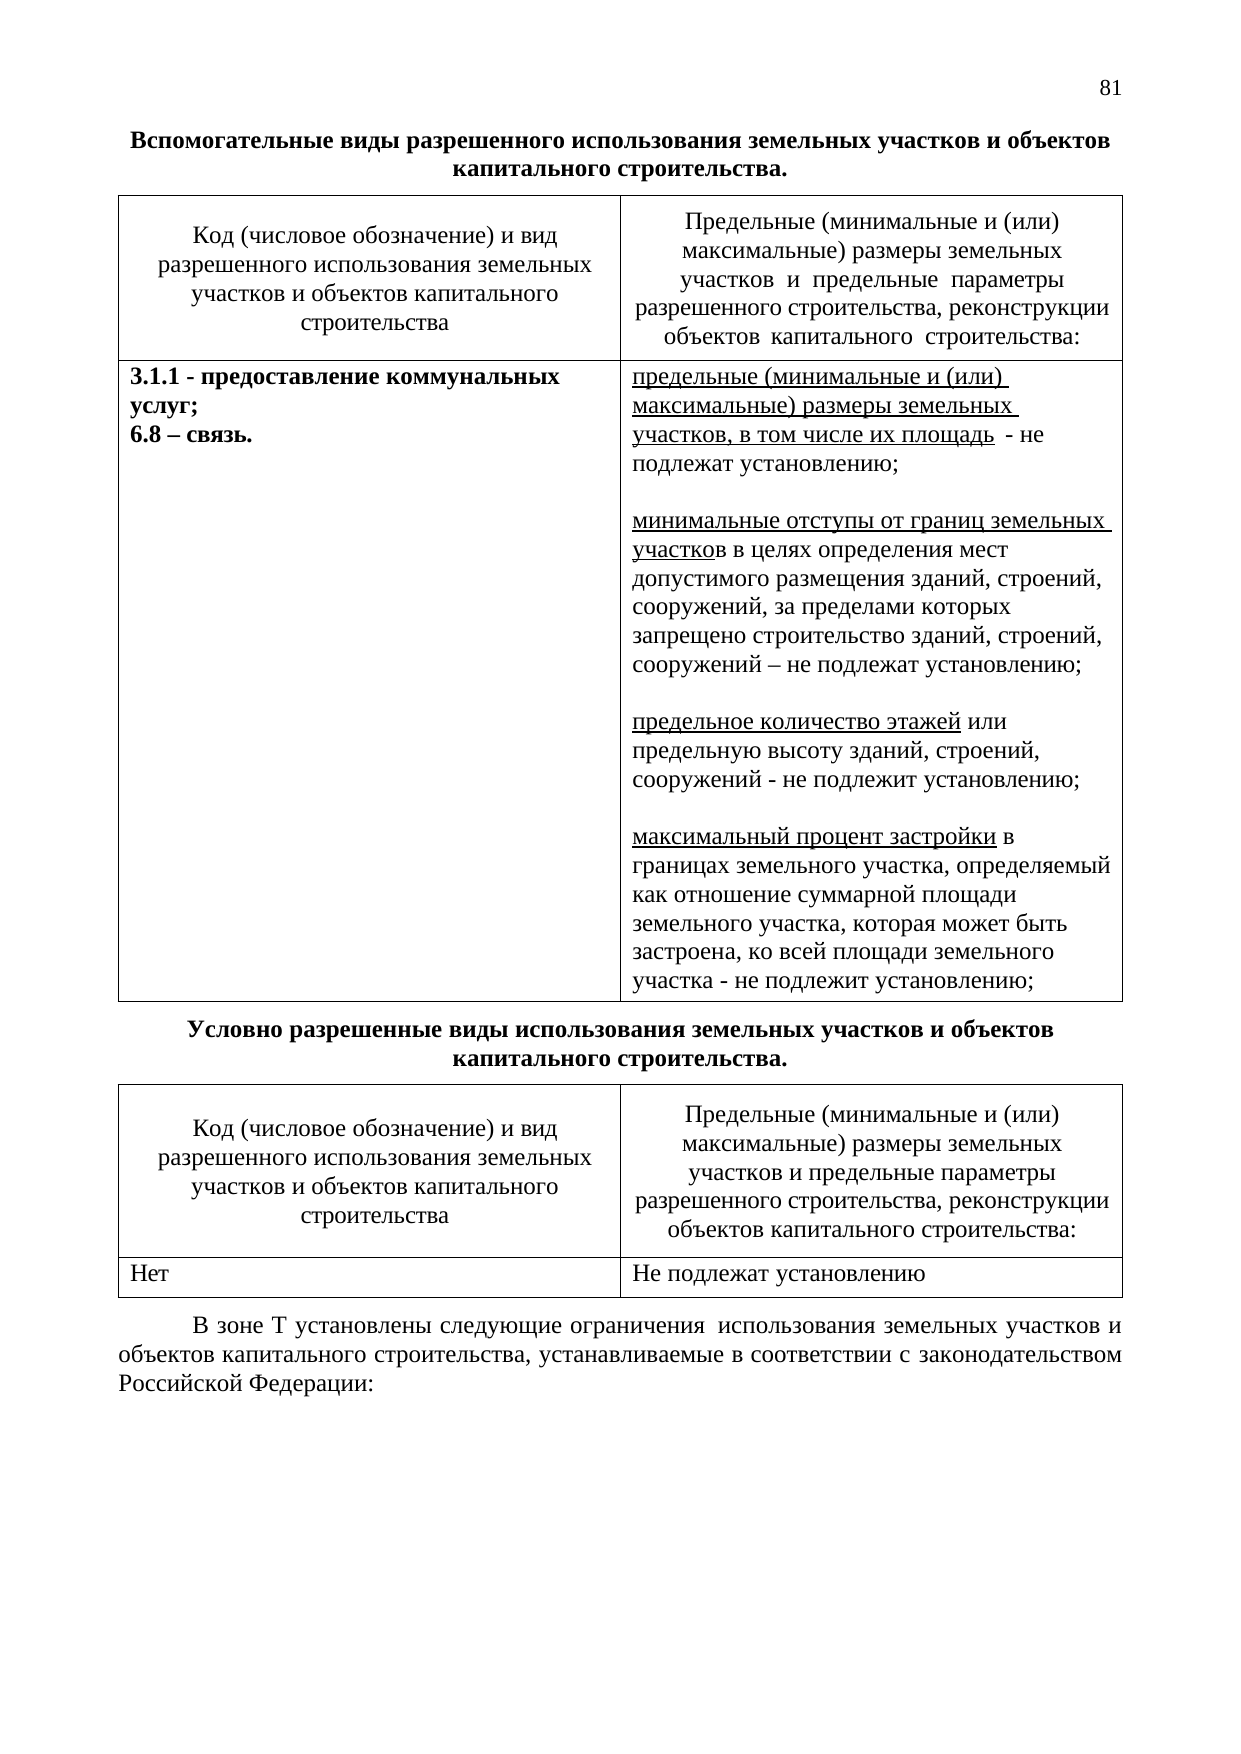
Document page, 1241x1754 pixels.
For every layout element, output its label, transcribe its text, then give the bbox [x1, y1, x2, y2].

table_cell Не подлежат установлению [621, 1258, 1122, 1297]
text Условно разрешенные виды использования земельных участков и объектов капитального строительства. [118, 1014, 1122, 1072]
table_cell Нет [119, 1258, 620, 1297]
table_cell 3.1.1 - предоставление коммунальных услуг; 6.8 – связь. [119, 361, 620, 1001]
table_header Предельные (минимальные и (или) максимальные) размеры земельных участков и предельные параметры разрешенного строительства, реконструкции объектов капитального строительства: [621, 196, 1122, 360]
text Вспомогательные виды разрешенного использования земельных участков и объектов капитального строительства. [118, 125, 1122, 182]
table_header Код (числовое обозначение) и вид разрешенного использования земельных участков и объектов капитального строительства [119, 1085, 620, 1257]
table_header Код (числовое обозначение) и вид разрешенного использования земельных участков и объектов капитального строительства [119, 196, 620, 360]
table_header Предельные (минимальные и (или) максимальные) размеры земельных участков и предельные параметры разрешенного строительства, реконструкции объектов капитального строительства: [621, 1085, 1122, 1257]
table_cell предельные (минимальные и (или) максимальные) размеры земельных участков, в том числе их площадь - не подлежат установлению; минимальные отступы от границ земельных участков в целях определения мест допустимого размещения зданий, строений, сооружений, за пределами которых запрещено строительство зданий, строений, сооружений – не подлежат установлению; предельное количество этажей или предельную высоту зданий, строений, сооружений - не подлежит установлению; максимальный процент застройки в границах земельного участка, определяемый как отношение суммарной площади земельного участка, которая может быть застроена, ко всей площади земельного участка - не подлежит установлению; [621, 361, 1122, 1001]
text В зоне Т установлены следующие ограничения использования земельных участков и объектов капитального строительства, устанавливаемые в соответствии с законодательством Российской Федерации: [118, 1311, 1122, 1397]
